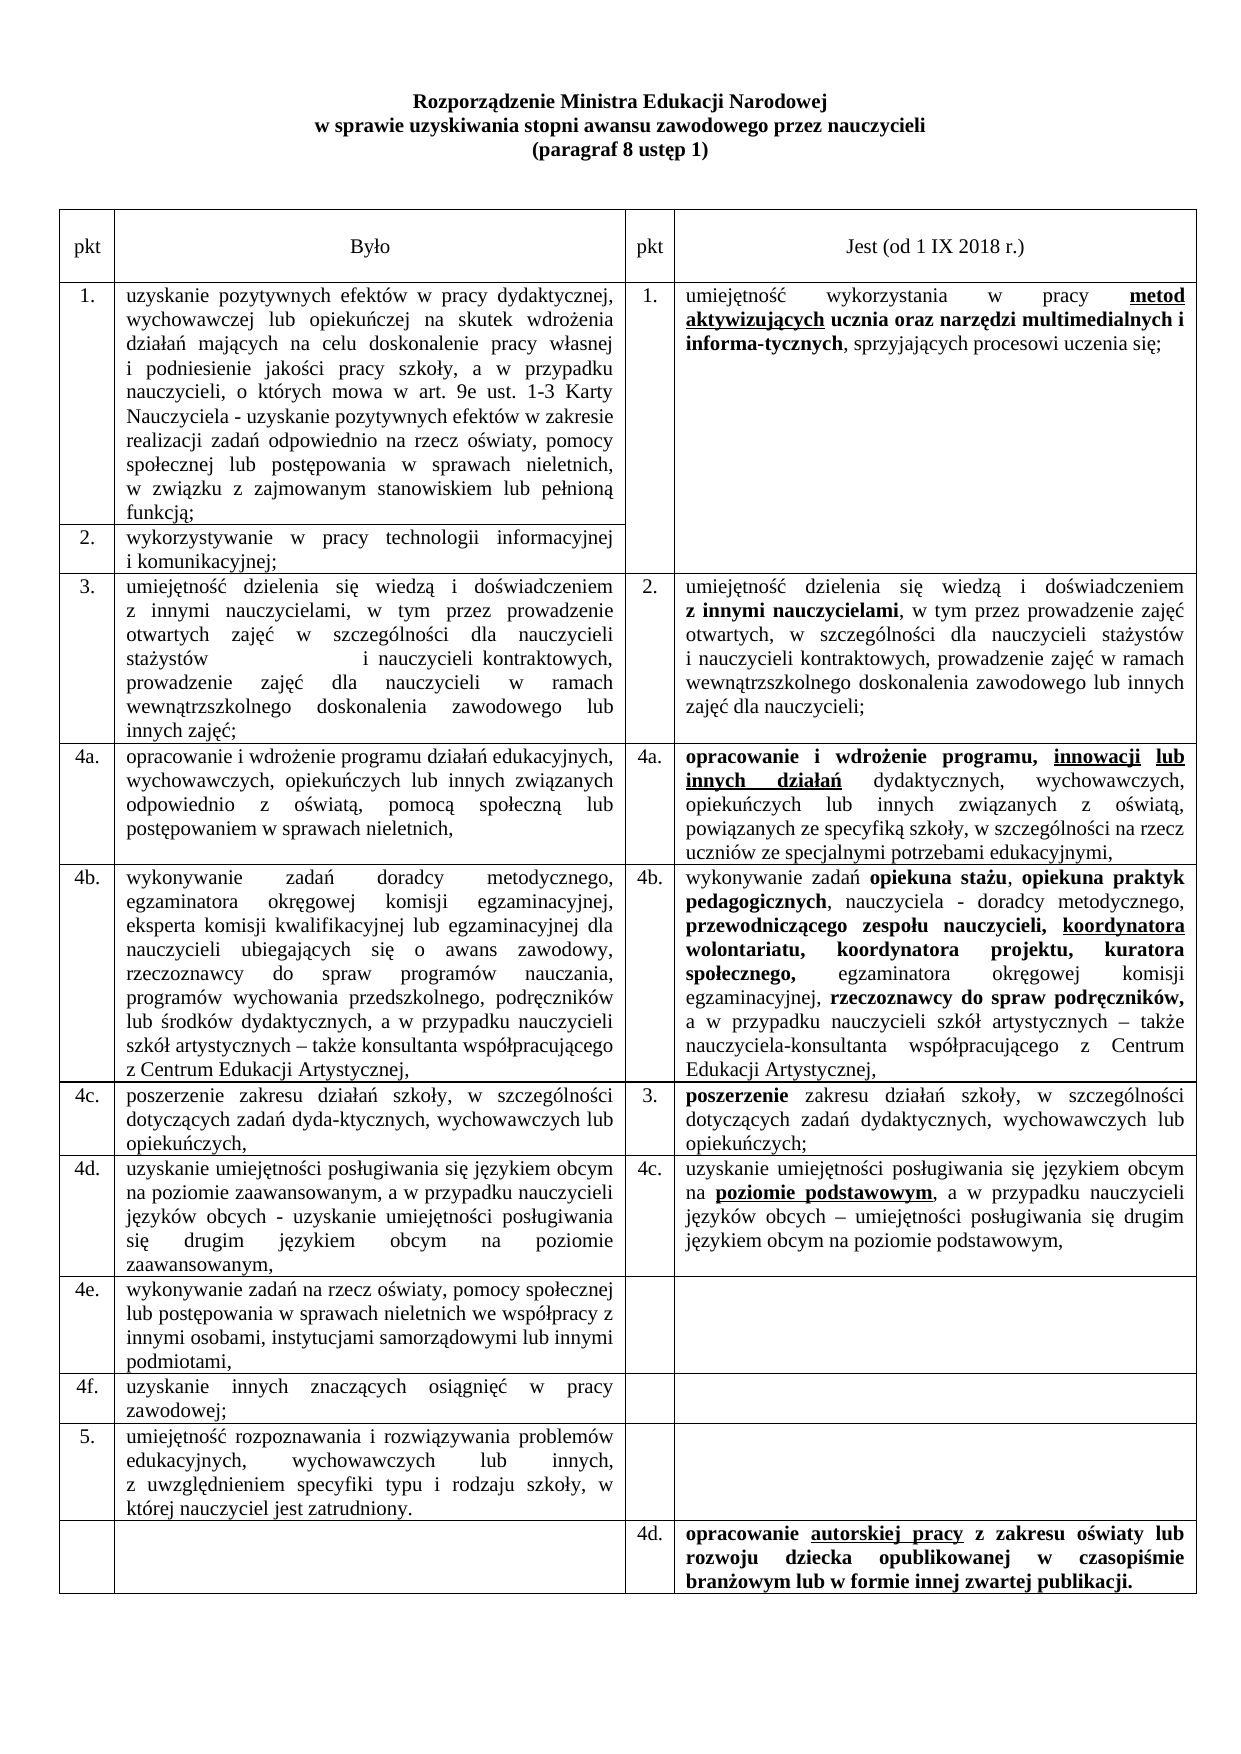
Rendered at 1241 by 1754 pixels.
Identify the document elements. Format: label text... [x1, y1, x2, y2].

table_cell uzyskanie umiejętności posługiwania się językiem obcym na poziomie podstawowym, a w przypadku nauczycieli języków obcych – umiejętności posługiwania się drugim językiem obcym na poziomie podstawowym, [675, 1156, 1196, 1276]
table_header Było [115, 210, 625, 282]
table_cell 5. [60, 1424, 114, 1520]
table_cell uzyskanie innych znaczących osiągnięć w pracy zawodowej; [115, 1374, 625, 1422]
table_cell [626, 1374, 674, 1422]
table_cell 4c. [626, 1156, 674, 1276]
table_cell 4a. [626, 744, 674, 864]
table_cell 4a. [60, 744, 114, 864]
table_cell 4b. [60, 865, 114, 1081]
text (paragraf 8 ustęp 1) [59, 137, 1181, 161]
table_cell 4c. [60, 1083, 114, 1155]
table_cell 1. [60, 283, 114, 524]
table_cell uzyskanie umiejętności posługiwania się językiem obcym na poziomie zaawansowanym, a w przypadku nauczycieli języków obcych - uzyskanie umiejętności posługiwania się drugim językiem obcym na poziomie zaawansowanym, [115, 1156, 625, 1276]
table_header Jest (od 1 IX 2018 r.) [675, 210, 1196, 282]
table_cell [675, 1277, 1196, 1373]
table_cell 4d. [60, 1156, 114, 1276]
table_header pkt [60, 210, 114, 282]
table_cell umiejętność dzielenia się wiedzą i doświadczeniem z innymi nauczycielami, w tym przez prowadzenie otwartych zajęć w szczególności dla nauczycieli stażystów i nauczycieli kontraktowych, prowadzenie zajęć dla nauczycieli w ramach wewnątrzszkolnego doskonalenia zawodowego lub innych zajęć; [115, 574, 625, 742]
table_cell umiejętność dzielenia się wiedzą i doświadczeniem z innymi nauczycielami, w tym przez prowadzenie zajęć otwartych, w szczególności dla nauczycieli stażystów i nauczycieli kontraktowych, prowadzenie zajęć w ramach wewnątrzszkolnego doskonalenia zawodowego lub innych zajęć dla nauczycieli; [675, 574, 1196, 742]
table_cell wykonywanie zadań na rzecz oświaty, pomocy społecznej lub postępowania w sprawach nieletnich we współpracy z innymi osobami, instytucjami samorządowymi lub innymi podmiotami, [115, 1277, 625, 1373]
table_cell umiejętność rozpoznawania i rozwiązywania problemów edukacyjnych, wychowawczych lub innych, z uwzględnieniem specyfiki typu i rodzaju szkoły, w której nauczyciel jest zatrudniony. [115, 1424, 625, 1520]
text Rozporządzenie Ministra Edukacji Narodowej [59, 89, 1181, 113]
table_cell [626, 1424, 674, 1520]
table_cell [675, 1424, 1196, 1520]
table_cell 3. [60, 574, 114, 742]
table_cell [626, 1277, 674, 1373]
table_cell 4f. [60, 1374, 114, 1422]
table_cell 1. [626, 283, 674, 573]
table_cell opracowanie i wdrożenie programu, innowacji lub innych działań dydaktycznych, wychowawczych, opiekuńczych lub innych związanych z oświatą, powiązanych ze specyfiką szkoły, w szczególności na rzecz uczniów ze specjalnymi potrzebami edukacyjnymi, [675, 744, 1196, 864]
table_cell wykonywanie zadań opiekuna stażu, opiekuna praktyk pedagogicznych, nauczyciela - doradcy metodycznego, przewodniczącego zespołu nauczycieli, koordynatora wolontariatu, koordynatora projektu, kuratora społecznego, egzaminatora okręgowej komisji egzaminacyjnej, rzeczoznawcy do spraw podręczników, a w przypadku nauczycieli szkół artystycznych – także nauczyciela-konsultanta współpracującego z Centrum Edukacji Artystycznej, [675, 865, 1196, 1081]
table_cell umiejętność wykorzystania w pracy metod aktywizujących ucznia oraz narzędzi multimedialnych i informa-tycznych, sprzyjających procesowi uczenia się; [675, 283, 1196, 573]
table_cell opracowanie autorskiej pracy z zakresu oświaty lub rozwoju dziecka opublikowanej w czasopiśmie branżowym lub w formie innej zwartej publikacji. [675, 1521, 1196, 1593]
table_cell poszerzenie zakresu działań szkoły, w szczególności dotyczących zadań dyda-ktycznych, wychowawczych lub opiekuńczych, [115, 1083, 625, 1155]
table_cell 4d. [626, 1521, 674, 1593]
table_cell 4b. [626, 865, 674, 1081]
table_cell opracowanie i wdrożenie programu działań edukacyjnych, wychowawczych, opiekuńczych lub innych związanych odpowiednio z oświatą, pomocą społeczną lub postępowaniem w sprawach nieletnich, [115, 744, 625, 864]
table_cell 3. [626, 1083, 674, 1155]
table_cell [675, 1374, 1196, 1422]
table_cell [115, 1521, 625, 1593]
table_cell 2. [626, 574, 674, 742]
table_cell uzyskanie pozytywnych efektów w pracy dydaktycznej, wychowawczej lub opiekuńczej na skutek wdrożenia działań mających na celu doskonalenie pracy własnej i podniesienie jakości pracy szkoły, a w przypadku nauczycieli, o których mowa w art. 9e ust. 1-3 Karty Nauczyciela - uzyskanie pozytywnych efektów w zakresie realizacji zadań odpowiednio na rzecz oświaty, pomocy społecznej lub postępowania w sprawach nieletnich, w związku z zajmowanym stanowiskiem lub pełnioną funkcją; [115, 283, 625, 524]
text w sprawie uzyskiwania stopni awansu zawodowego przez nauczycieli [59, 113, 1181, 137]
table_header pkt [626, 210, 674, 282]
table_cell poszerzenie zakresu działań szkoły, w szczególności dotyczących zadań dydaktycznych, wychowawczych lub opiekuńczych; [675, 1083, 1196, 1155]
table_cell 4e. [60, 1277, 114, 1373]
table_cell wykorzystywanie w pracy technologii informacyjnej i komunikacyjnej; [115, 525, 625, 573]
table_cell [60, 1521, 114, 1593]
table_cell 2. [60, 525, 114, 573]
table_cell wykonywanie zadań doradcy metodycznego, egzaminatora okręgowej komisji egzaminacyjnej, eksperta komisji kwalifikacyjnej lub egzaminacyjnej dla nauczycieli ubiegających się o awans zawodowy, rzeczoznawcy do spraw programów nauczania, programów wychowania przedszkolnego, podręczników lub środków dydaktycznych, a w przypadku nauczycieli szkół artystycznych – także konsultanta współpracującego z Centrum Edukacji Artystycznej, [115, 865, 625, 1081]
